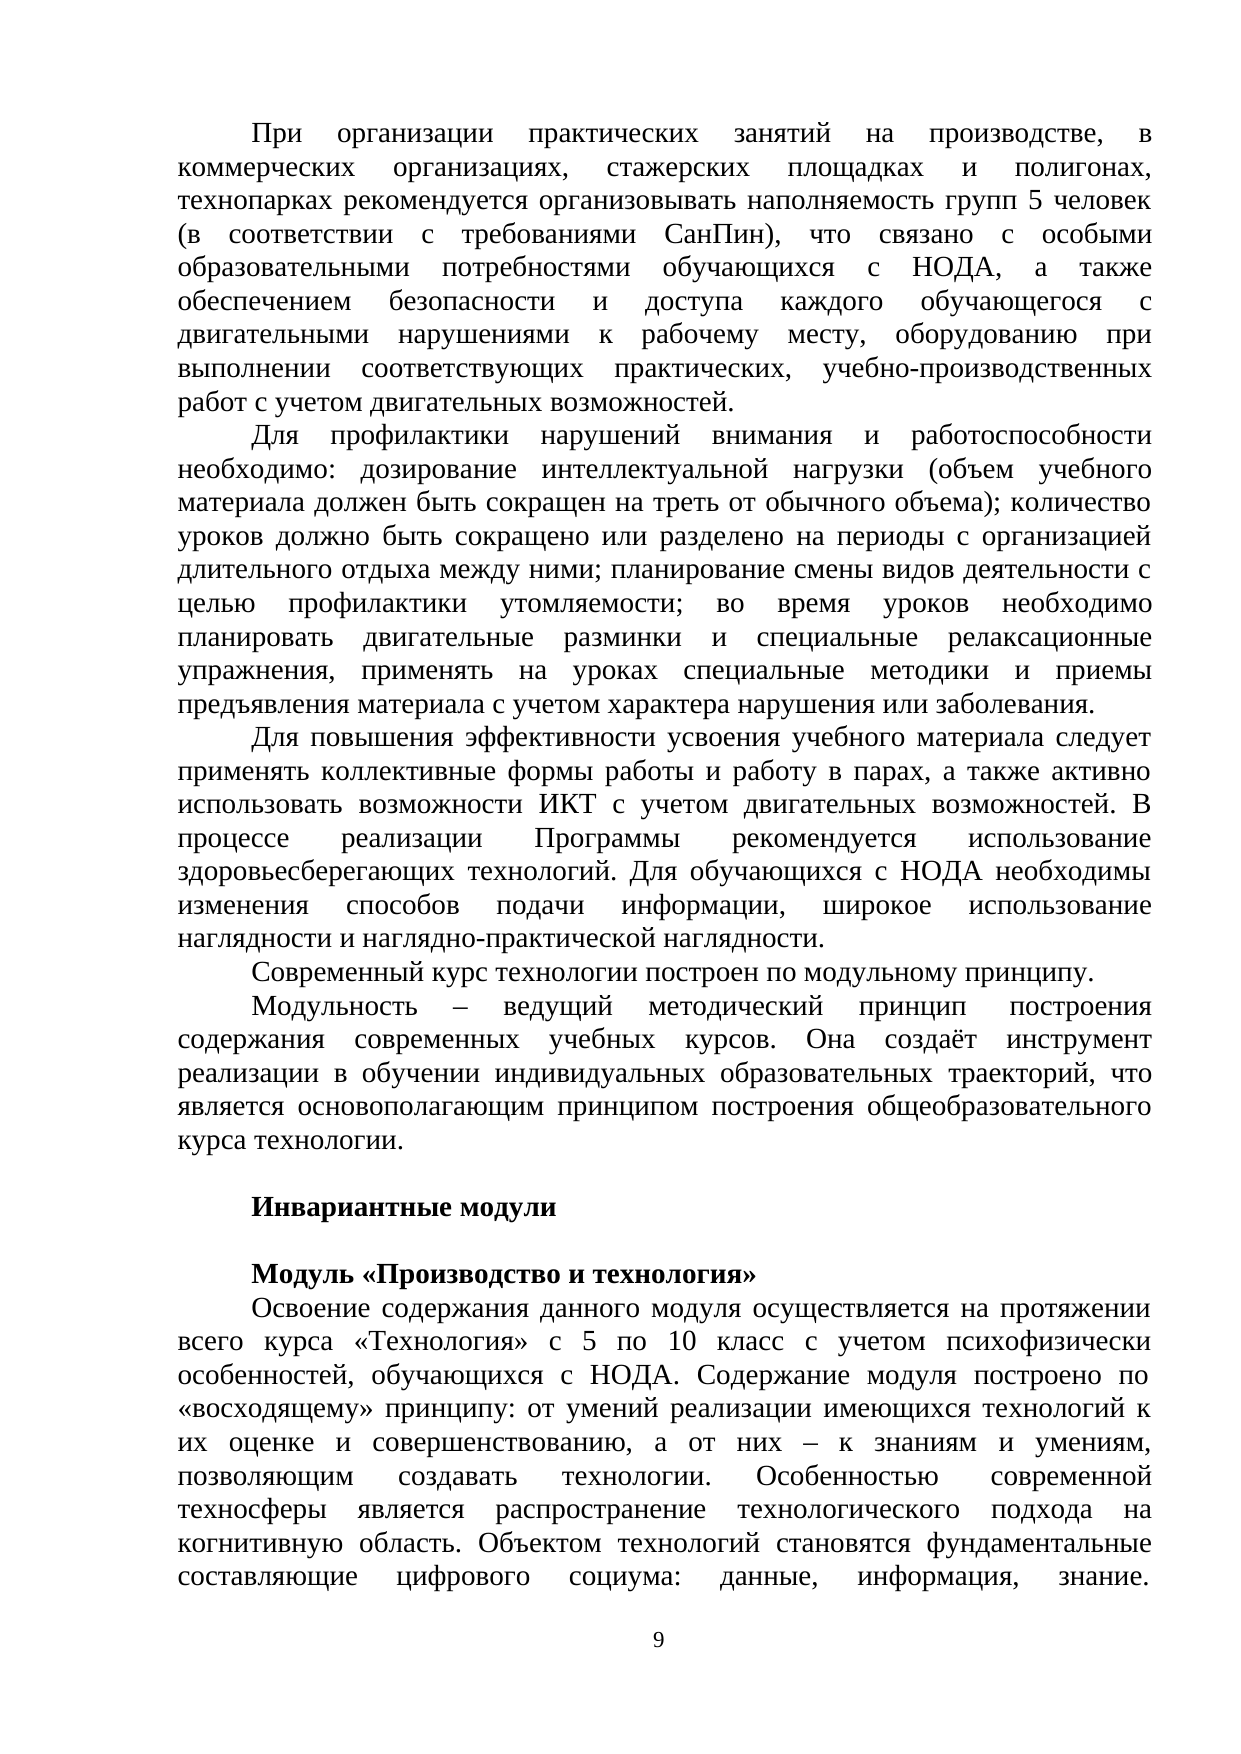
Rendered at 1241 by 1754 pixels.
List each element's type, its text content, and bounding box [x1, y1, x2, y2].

text Для повышения эффективности усвоения учебного материала следует применять коллективные формы работы и работу в парах, а также активно использовать возможности ИКТ с учетом двигательных возможностей. В процессе реализации Программы рекомендуется использование здоровьесберегающих технологий. Для обучающихся с НОДА необходимы изменения способов подачи информации, широкое использование наглядности и наглядно-практической наглядности. [177, 719, 1152, 954]
text Модульность – ведущий методический принцип построения содержания современных учебных курсов. Она создаёт инструмент реализации в обучении индивидуальных образовательных траекторий, что является основополагающим принципом построения общеобразовательного курса технологии. [177, 988, 1152, 1156]
text Современный курс технологии построен по модульному принципу. [251, 954, 1196, 988]
text «восходящему» принципу: от умений реализации имеющихся технологий к их оценке и совершенствованию, а от них – к знаниям и умениям, позволяющим создавать технологии. Особенностью современной техносферы является распространение технологического подхода на когнитивную область. Объектом технологий становятся фундаментальные составляющие цифрового социума: данные, информация, знание. [177, 1391, 1152, 1592]
subtitle Инвариантные модули [251, 1189, 1196, 1223]
text Для профилактики нарушений внимания и работоспособности необходимо: дозирование интеллектуальной нагрузки (объем учебного материала должен быть сокращен на треть от обычного объема); количество уроков должно быть сокращено или разделено на периоды с организацией длительного отдыха между ними; планирование смены видов деятельности с целью профилактики утомляемости; во время уроков необходимо планировать двигательные разминки и специальные релаксационные упражнения, применять на уроках специальные методики и приемы предъявления материала с учетом характера нарушения или заболевания. [177, 417, 1152, 719]
text Модуль «Производство и технология» [251, 1257, 1196, 1290]
text Освоение содержания данного модуля осуществляется на протяжении всего курса «Технология» с 5 по 10 класс с учетом психофизически особенностей, обучающихся с НОДА. Содержание модуля построено по [177, 1290, 1152, 1391]
text При организации практических занятий на производстве, в коммерческих организациях, стажерских площадках и полигонах, технопарках рекомендуется организовывать наполняемость групп 5 человек (в соответствии с требованиями СанПин), что связано с особыми образовательными потребностями обучающихся с НОДА, а также обеспечением безопасности и доступа каждого обучающегося с двигательными нарушениями к рабочему месту, оборудованию при выполнении соответствующих практических, учебно-производственных работ с учетом двигательных возможностей. [177, 115, 1152, 417]
